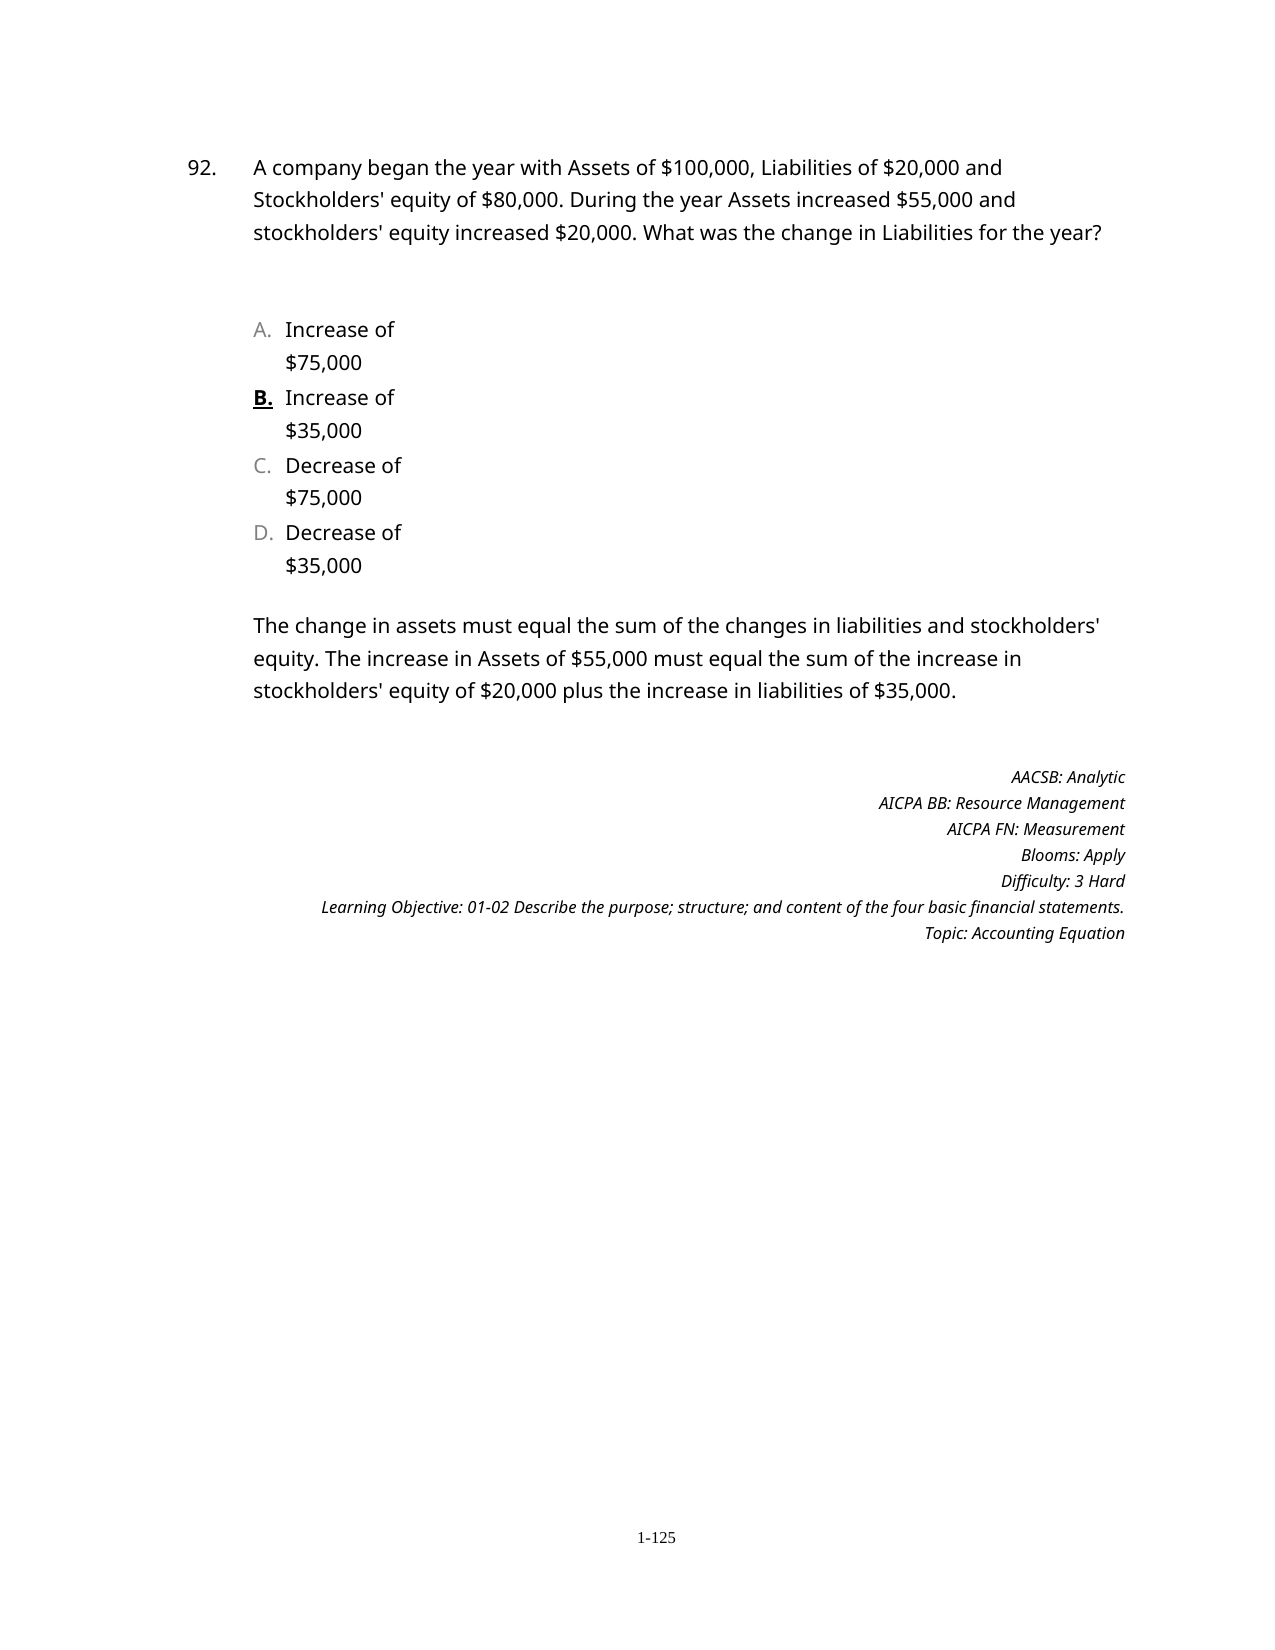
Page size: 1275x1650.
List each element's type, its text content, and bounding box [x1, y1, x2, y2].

table_header AACSB: Analytic AICPA BB: Resource Management AICPA FN: Measurement Blooms: Apply Difficulty: 3 Hard Learning Objective: 01-02 Describe the purpose; structure; and content of the four basic financial statements. Topic: Accounting Equation [188, 766, 1125, 981]
table_header A company began the year with Assets of $100,000, Liabilities of $20,000 and Stockholders' equity of $80,000. During the year Assets increased $55,000 and stockholders' equity increased $20,000. What was the change in Liabilities for the year? The change in assets must equal the sum of the changes in liabilities and stockholders' equity. The increase in Assets of $55,000 must equal the sum of the increase in stockholders' equity of $20,000 plus the increase in liabilities of $35,000. [253, 153, 1125, 736]
table_header 92. [188, 153, 253, 736]
